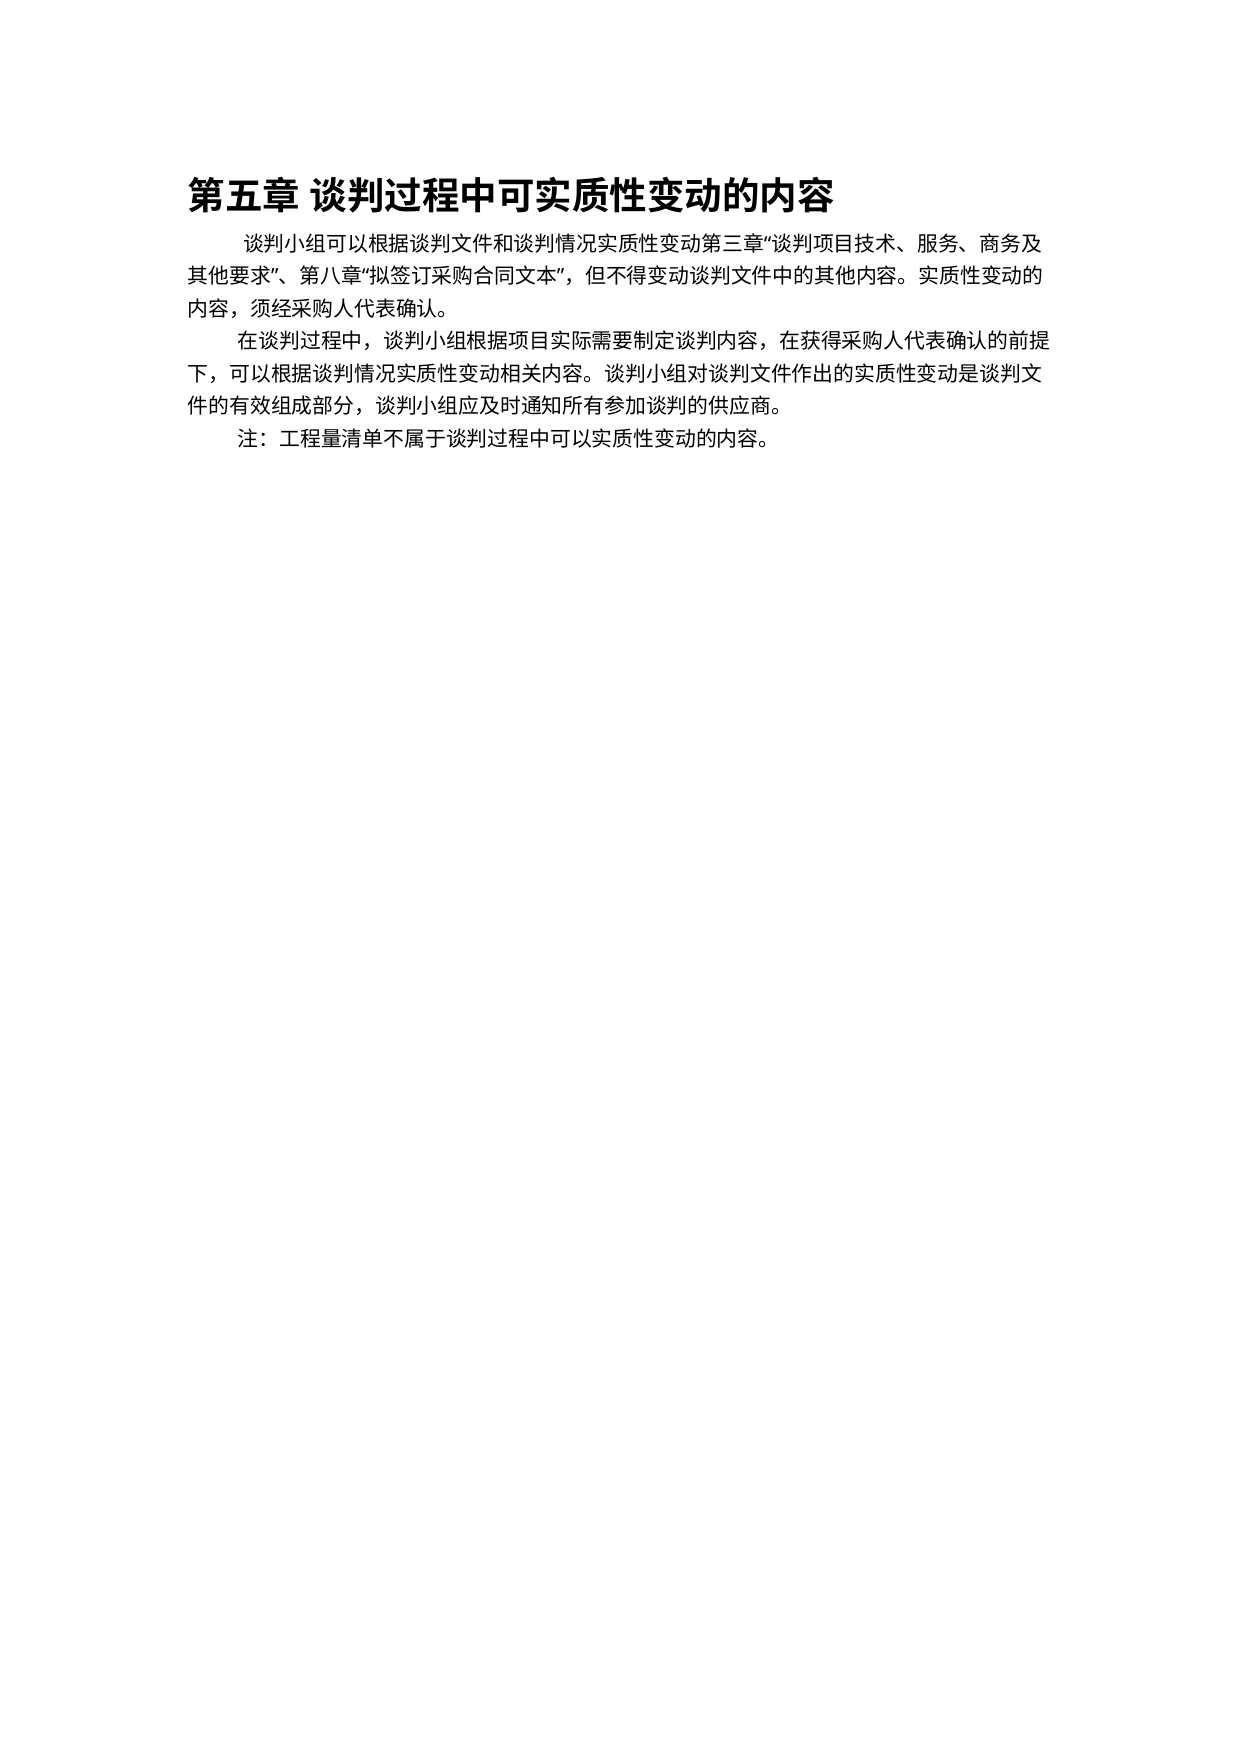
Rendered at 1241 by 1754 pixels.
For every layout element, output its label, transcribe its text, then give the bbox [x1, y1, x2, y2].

text 在谈判过程中，谈判小组根据项目实际需要制定谈判内容，在获得采购人代表确认的前提下，可以根据谈判情况实质性变动相关内容。谈判小组对谈判文件作出的实质性变动是谈判文件的有效组成部分，谈判小组应及时通知所有参加谈判的供应商。 [187, 324, 1053, 422]
text 谈判小组可以根据谈判文件和谈判情况实质性变动第三章“谈判项目技术、服务、商务及其他要求”、第八章“拟签订采购合同文本”，但不得变动谈判文件中的其他内容。实质性变动的内容，须经采购人代表确认。 [187, 227, 1053, 324]
text 注：工程量清单不属于谈判过程中可以实质性变动的内容。 [187, 422, 1053, 454]
text 第五章 谈判过程中可实质性变动的内容 [187, 162, 1053, 227]
